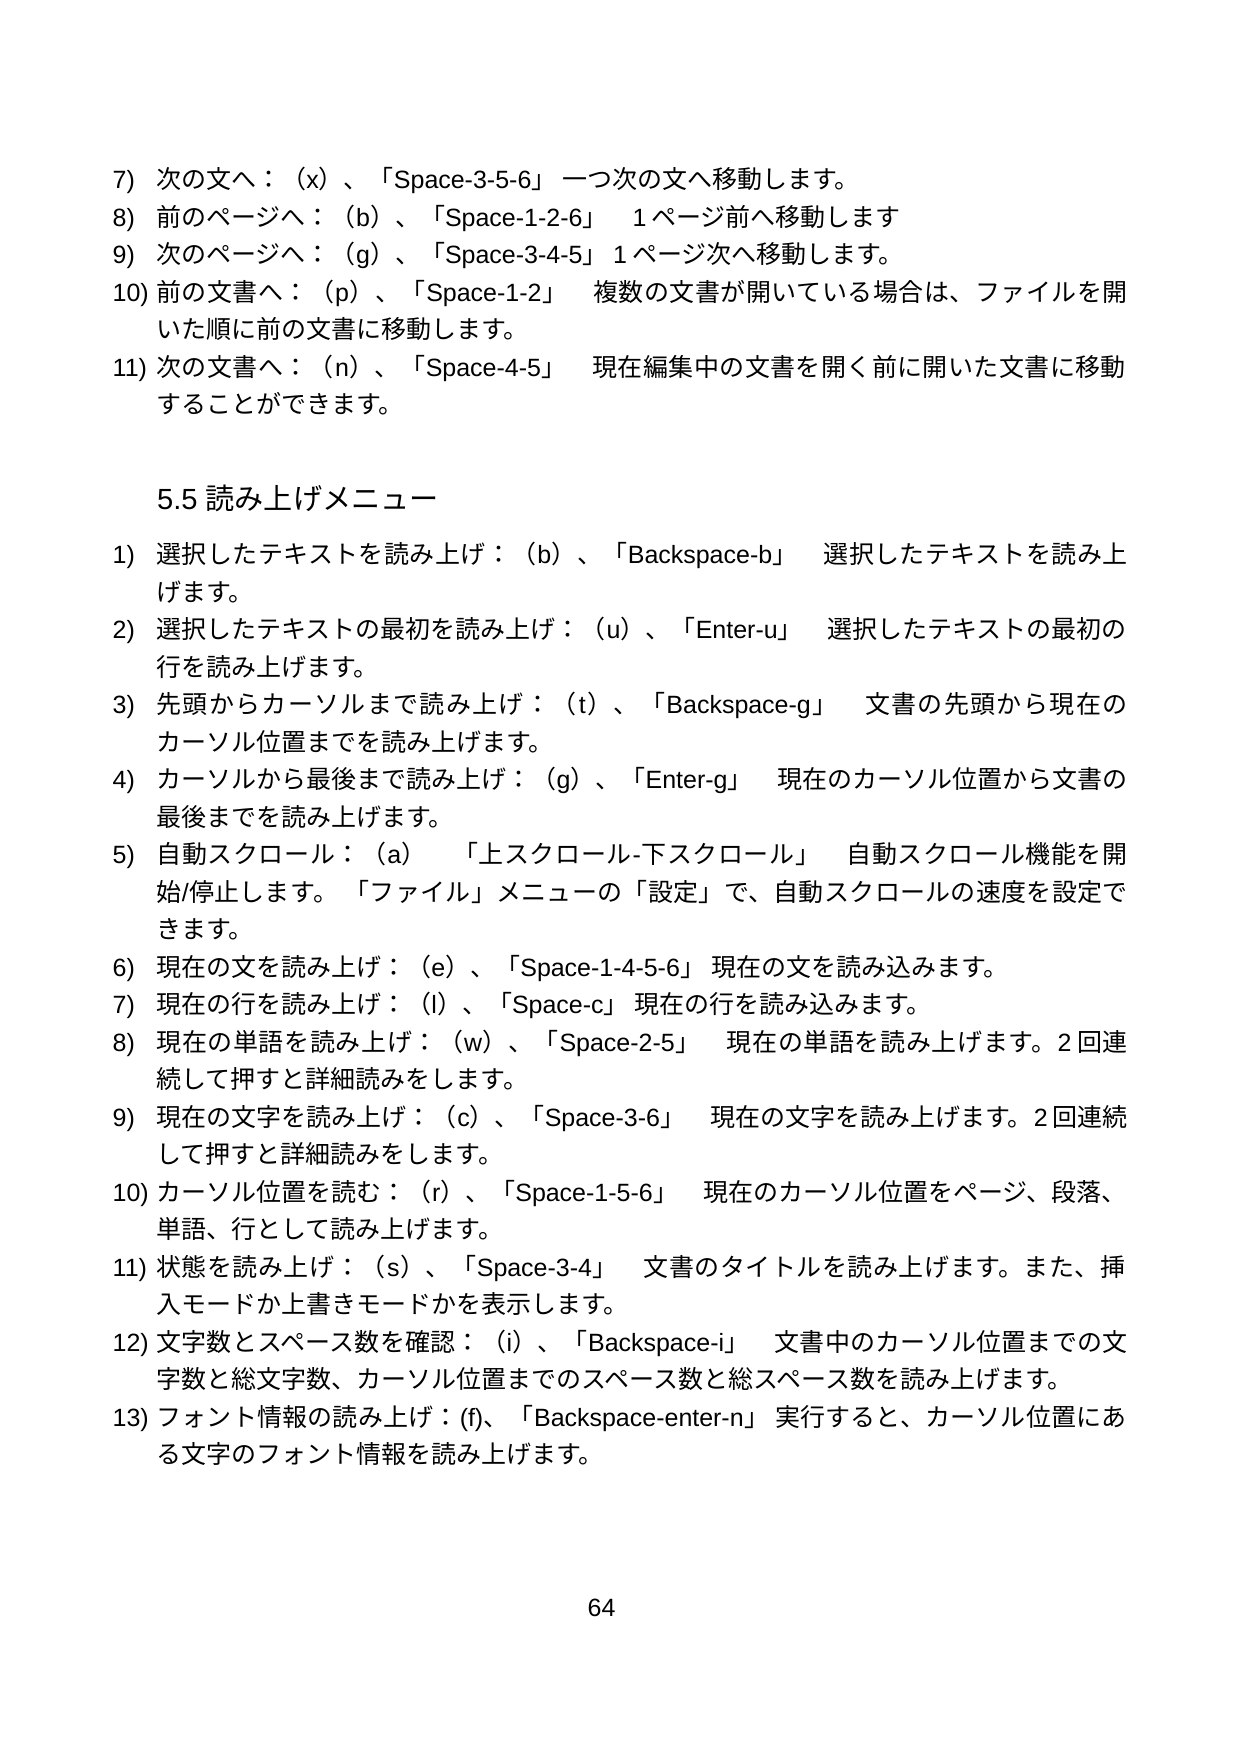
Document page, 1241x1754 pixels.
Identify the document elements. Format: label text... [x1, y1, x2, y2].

list 選択したテキストの最初を読み上げ：（u）、「Enter-u」 選択したテキストの最初の行を読み上げます。 [112, 609, 1128, 684]
list カーソル位置を読む：（r）、「Space-1-5-6」 現在のカーソル位置をページ、段落、単語、行として読み上げます。 [112, 1172, 1128, 1247]
list 現在の文を読み上げ：（e）、「Space-1-4-5-6」 現在の文を読み込みます。 [112, 947, 1128, 984]
list カーソルから最後まで読み上げ：（g）、「Enter-g」 現在のカーソル位置から文書の最後までを読み上げます。 [112, 759, 1128, 834]
list 自動スクロール：（a） 「上スクロール-下スクロール」 自動スクロール機能を開始/停止します。 「ファイル」メニューの「設定」で、自動スクロールの速度を設定できます。 [112, 834, 1128, 947]
list 現在の単語を読み上げ：（w）、「Space-2-5」 現在の単語を読み上げます。2回連続して押すと詳細読みをします。 [112, 1022, 1128, 1097]
list 現在の文字を読み上げ：（c）、「Space-3-6」 現在の文字を読み上げます。2回連続して押すと詳細読みをします。 [112, 1097, 1128, 1172]
list 次のページへ：（g）、「Space-3-4-5」 1ページ次へ移動します。 [112, 234, 1128, 272]
list 現在の行を読み上げ：（l）、「Space-c」 現在の行を読み込みます。 [112, 984, 1128, 1022]
list 次の文書へ：（n）、「Space-4-5」 現在編集中の文書を開く前に開いた文書に移動することができます。 [112, 347, 1128, 422]
list 選択したテキストを読み上げ：（b）、「Backspace-b」 選択したテキストを読み上げます。 [112, 534, 1128, 609]
list 前のページへ：（b）、「Space-1-2-6」 1ページ前へ移動します [112, 197, 1128, 234]
list 文字数とスペース数を確認：（i）、「Backspace-i」 文書中のカーソル位置までの文字数と総文字数、カーソル位置までのスペース数と総スペース数を読み上げます。 [112, 1322, 1128, 1397]
list 先頭からカーソルまで読み上げ：（t）、「Backspace-g」 文書の先頭から現在のカーソル位置までを読み上げます。 [112, 684, 1128, 759]
list 前の文書へ：（p）、「Space-1-2」 複数の文書が開いている場合は、ファイルを開いた順に前の文書に移動します。 [112, 272, 1128, 347]
list フォント情報の読み上げ：(f)、「Backspace-enter-n」 実行すると、カーソル位置にある文字のフォント情報を読み上げます。 [112, 1397, 1128, 1472]
list 状態を読み上げ：（s）、「Space-3-4」 文書のタイトルを読み上げます。また、挿入モードか上書きモードかを表示します。 [112, 1247, 1128, 1322]
subtitle 読み上げメニュー [157, 459, 1128, 534]
list 次の文へ：（x）、「Space-3-5-6」 一つ次の文へ移動します。 [112, 159, 1128, 197]
